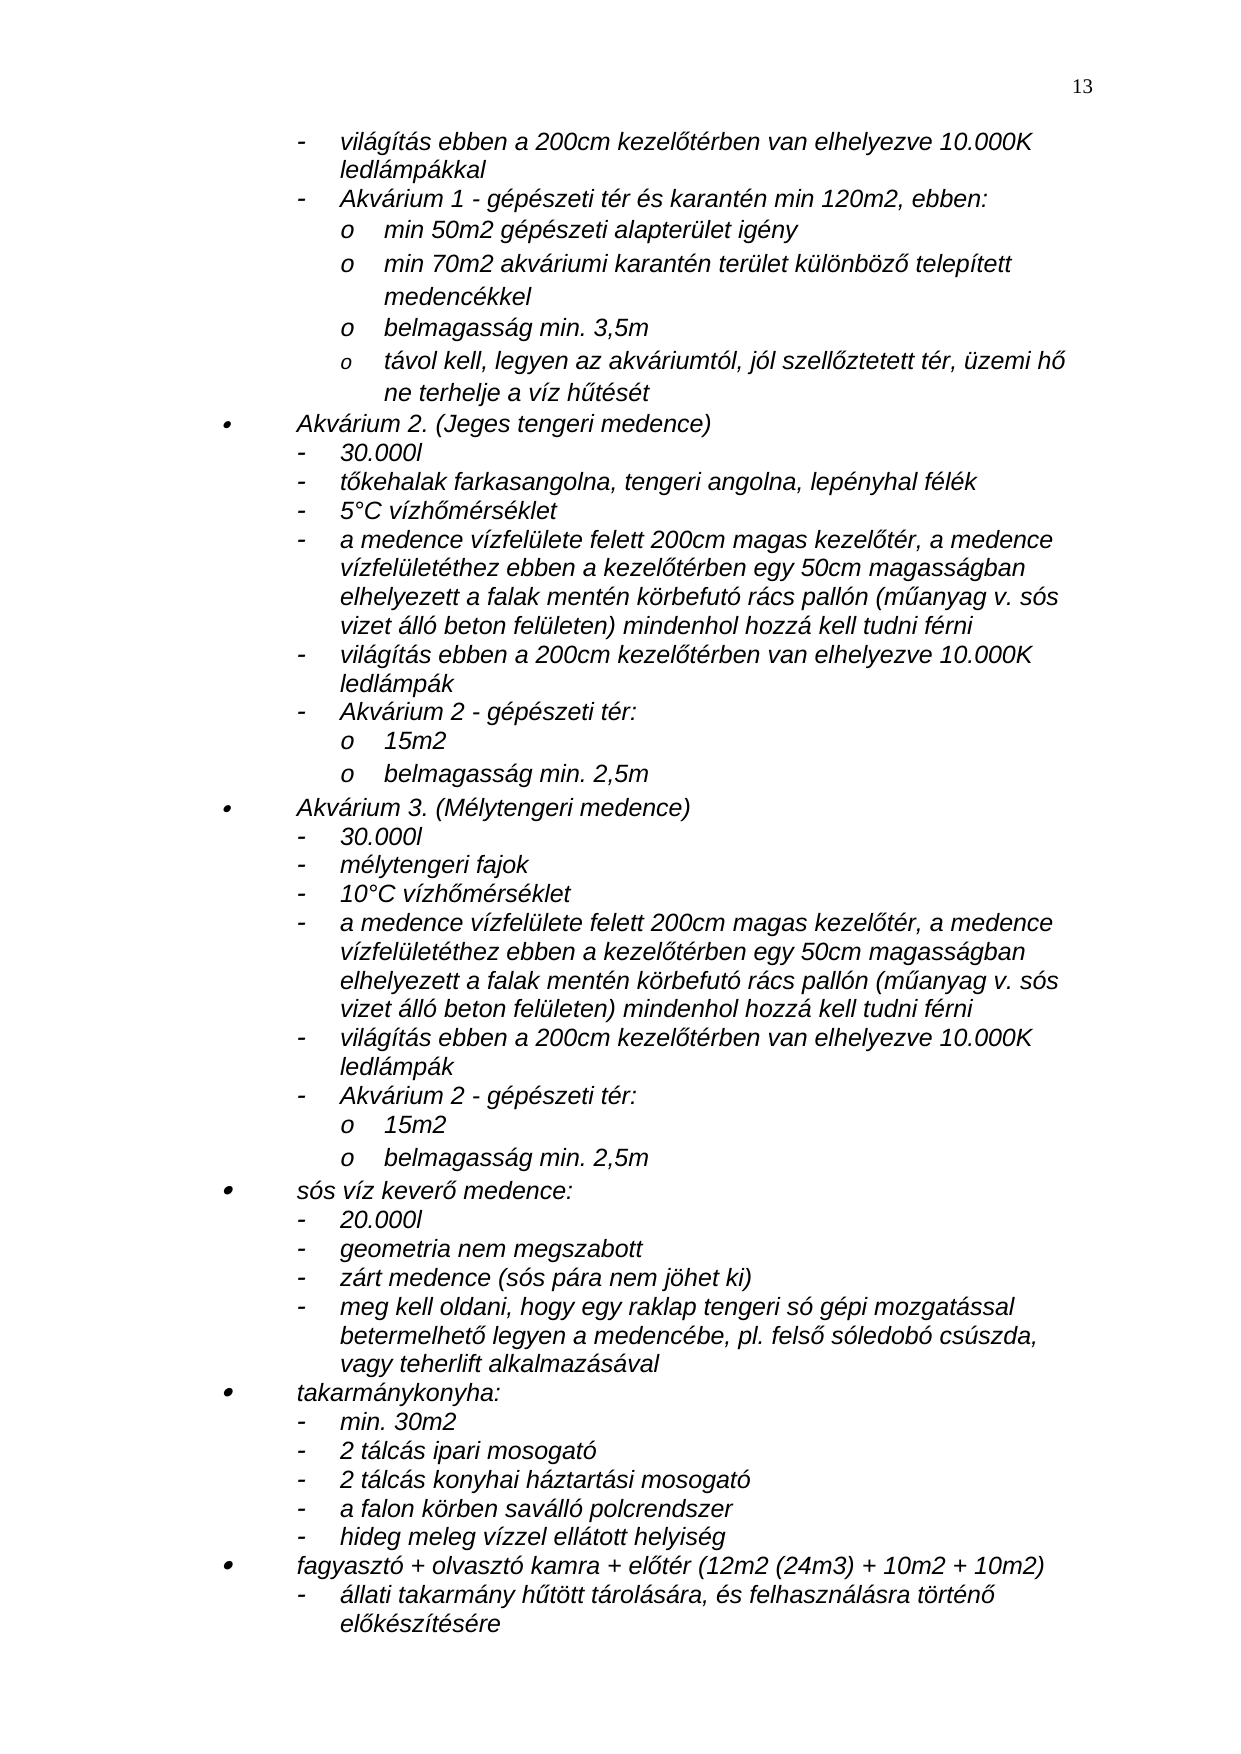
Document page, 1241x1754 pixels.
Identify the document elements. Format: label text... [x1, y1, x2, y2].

list 30.000l [295, 438, 1092, 467]
list 20.000l [295, 1205, 1092, 1234]
list meg kell oldani, hogy egy raklap tengeri só gépi mozgatással betermelhető legyen a medencébe, pl. felső sóledobó csúszda, vagy teherlift alkalmazásával [295, 1292, 1092, 1378]
list távol kell, legyen az akváriumtól, jól szellőztetett tér, üzemi hő ne terhelje a víz hűtését [340, 346, 1092, 407]
list Akvárium 2 - gépészeti tér: [295, 697, 1092, 726]
list min. 30m2 [295, 1407, 1092, 1436]
list belmagasság min. 3,5m [340, 313, 1092, 344]
list belmagasság min. 2,5m [340, 1143, 1092, 1174]
list világítás ebben a 200cm kezelőtérben van elhelyezve 10.000K ledlámpákkal [295, 127, 1092, 184]
list 30.000l [295, 822, 1092, 850]
list világítás ebben a 200cm kezelőtérben van elhelyezve 10.000K ledlámpák [295, 1023, 1092, 1081]
list geometria nem megszabott [295, 1234, 1092, 1263]
list a medence vízfelülete felett 200cm magas kezelőtér, a medence vízfelületéthez ebben a kezelőtérben egy 50cm magasságban elhelyezett a falak mentén körbefutó rács pallón (műanyag v. sós vizet álló beton felületen) mindenhol hozzá kell tudni férni [295, 908, 1092, 1023]
list 15m2 [340, 1110, 1092, 1141]
list világítás ebben a 200cm kezelőtérben van elhelyezve 10.000K ledlámpák [295, 640, 1092, 697]
list takarmánykonyha: [222, 1378, 1092, 1407]
list Akvárium 2 - gépészeti tér: [295, 1081, 1092, 1110]
list tőkehalak farkasangolna, tengeri angolna, lepényhal félék [295, 467, 1092, 496]
list belmagasság min. 2,5m [340, 759, 1092, 790]
list fagyasztó + olvasztó kamra + előtér (12m2 (24m3) + 10m2 + 10m2) [222, 1551, 1092, 1580]
list a medence vízfelülete felett 200cm magas kezelőtér, a medence vízfelületéthez ebben a kezelőtérben egy 50cm magasságban elhelyezett a falak mentén körbefutó rács pallón (műanyag v. sós vizet álló beton felületen) mindenhol hozzá kell tudni férni [295, 524, 1092, 640]
list 10°C vízhőmérséklet [295, 879, 1092, 908]
list állati takarmány hűtött tárolására, és felhasználásra történő előkészítésére [295, 1580, 1092, 1638]
list a falon körben saválló polcrendszer [295, 1493, 1092, 1522]
list Akvárium 3. (Mélytengeri medence) [222, 793, 1092, 822]
list 5°C vízhőmérséklet [295, 496, 1092, 524]
list zárt medence (sós pára nem jöhet ki) [295, 1263, 1092, 1292]
list min 50m2 gépészeti alapterület igény [340, 215, 1092, 246]
list Akvárium 1 - gépészeti tér és karantén min 120m2, ebben: [295, 184, 1092, 213]
list min 70m2 akváriumi karantén terület különböző telepített medencékkel [340, 249, 1092, 311]
list 15m2 [340, 726, 1092, 757]
list mélytengeri fajok [295, 850, 1092, 879]
list Akvárium 2. (Jeges tengeri medence) [222, 409, 1092, 438]
list 2 tálcás konyhai háztartási mosogató [295, 1465, 1092, 1493]
list sós víz keverő medence: [222, 1176, 1092, 1205]
list 2 tálcás ipari mosogató [295, 1436, 1092, 1465]
list hideg meleg vízzel ellátott helyiség [295, 1522, 1092, 1551]
